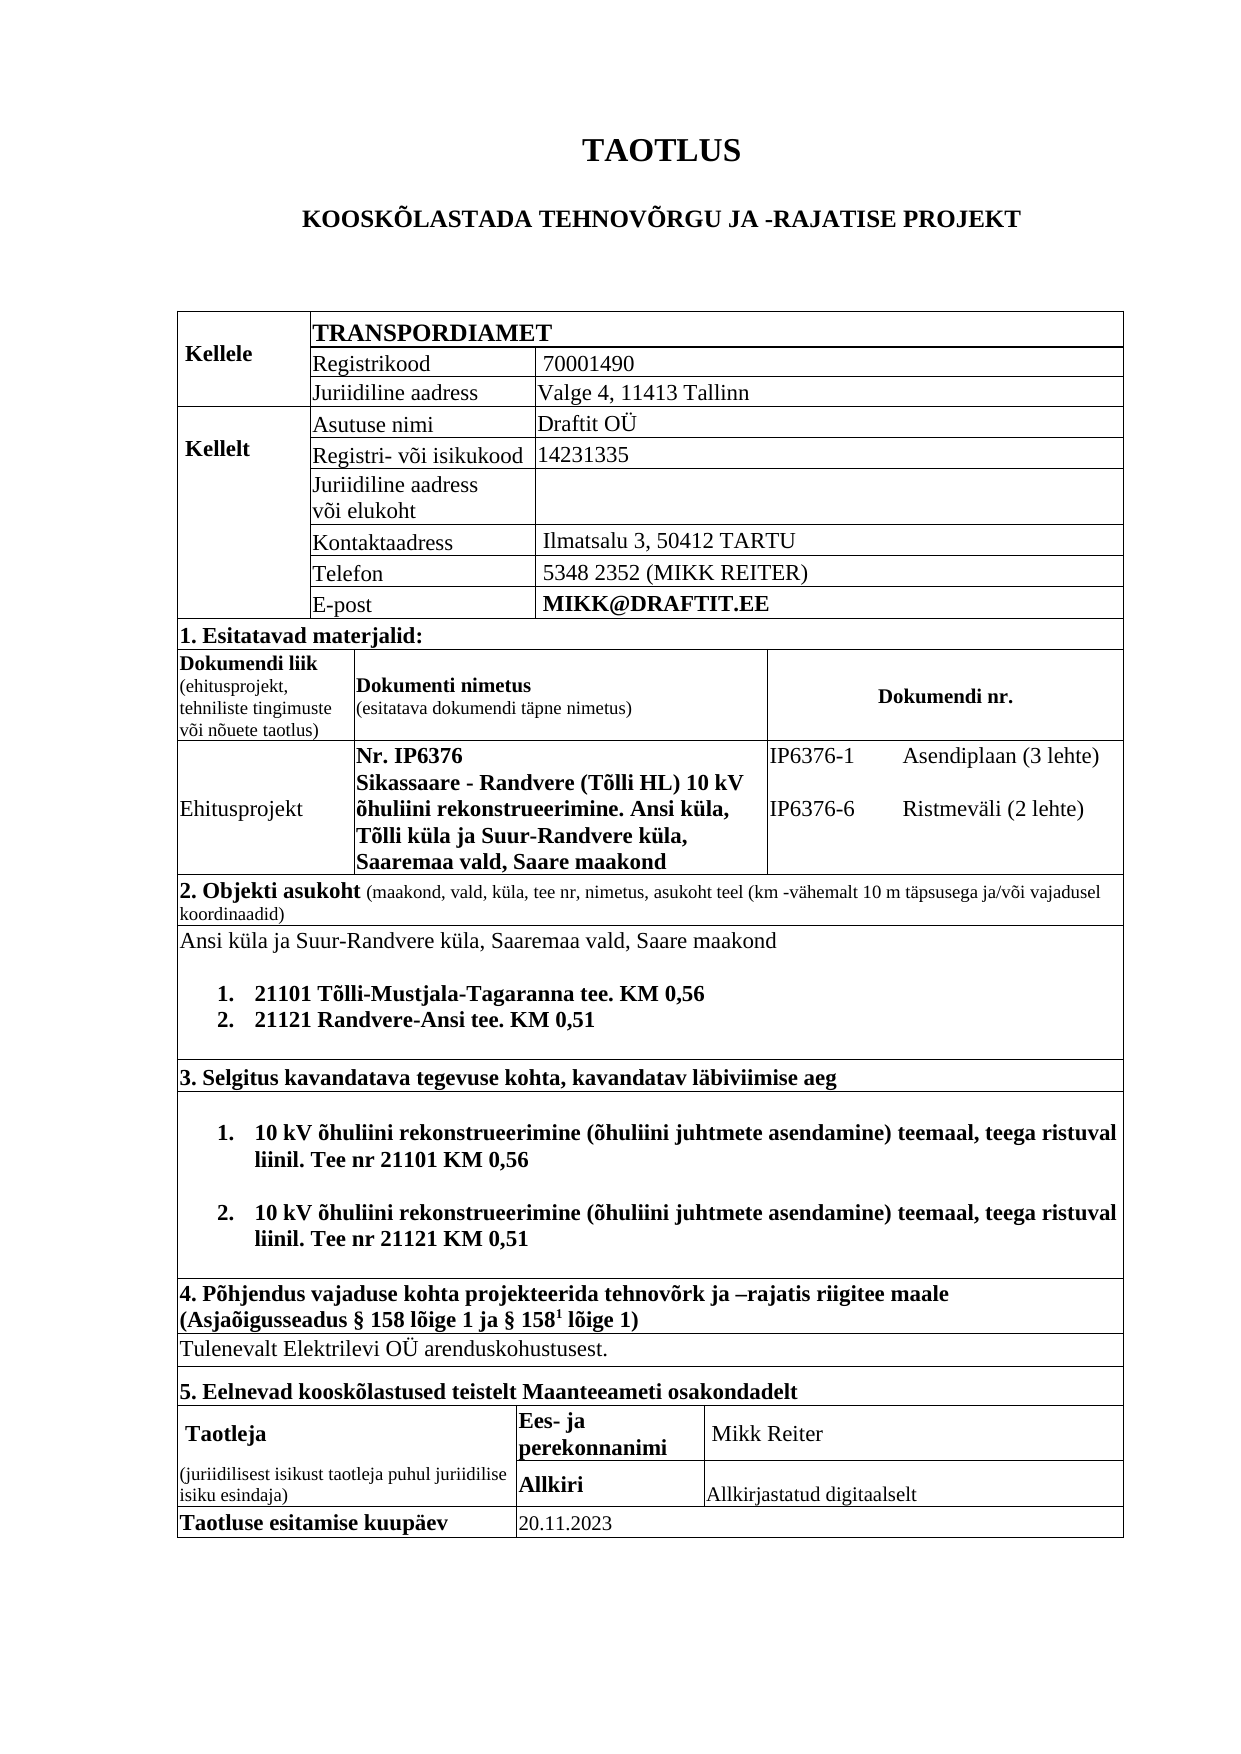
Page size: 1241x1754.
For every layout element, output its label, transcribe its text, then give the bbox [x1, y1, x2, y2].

table_header Kellele [178, 312, 310, 406]
table_cell MIKK@DRAFTIT.EE [536, 587, 1123, 617]
table_cell (juriidilisest isikust taotleja puhul juriidilise isiku esindaja) [178, 1460, 516, 1506]
table_cell 1. Esitatavad materjalid: [178, 619, 1123, 649]
text KOOSKÕLASTADA TEHNOVÕRGU JA -RAJATISE PROJEKT [177, 204, 1146, 233]
table_cell 5348 2352 (MIKK REITER) [536, 556, 1123, 586]
table_cell Registrikood [311, 348, 535, 376]
table_cell Mikk Reiter [705, 1406, 1123, 1460]
table_cell 10 kV õhuliini rekonstrueerimine (õhuliini juhtmete asendamine) teemaal, teega ristuval liinil. Tee nr 21101 KM 0,56 10 kV õhuliini rekonstrueerimine (õhuliini juhtmete asendamine) teemaal, teega ristuval liinil. Tee nr 21121 KM 0,51 [178, 1092, 1123, 1278]
table_cell Ansi küla ja Suur-Randvere küla, Saaremaa vald, Saare maakond 21101 Tõlli-Mustjala-Tagaranna tee. KM 0,56 21121 Randvere-Ansi tee. KM 0,51 [178, 926, 1123, 1059]
table_cell 4. Põhjendus vajaduse kohta projekteerida tehnovõrk ja –rajatis riigitee maale (Asjaõigusseadus § 158 lõige 1 ja § 1581 lõige 1) [178, 1279, 1123, 1333]
table_cell Ees- ja perekonnanimi [517, 1406, 704, 1460]
table_cell Nr. IP6376 Sikassaare - Randvere (Tõlli HL) 10 kV õhuliini rekonstrueerimine. Ansi küla, Tõlli küla ja Suur-Randvere küla, Saaremaa vald, Saare maakond [355, 741, 767, 874]
table_cell Dokumenti nimetus (esitatava dokumendi täpne nimetus) [355, 650, 767, 740]
table_header TRANSPORDIAMET [311, 312, 1123, 346]
text TAOTLUS [177, 130, 1146, 168]
table_cell Kellelt [178, 407, 310, 617]
table_cell Dokumendi nr. [768, 650, 1123, 740]
table_cell IP6376-1 IP6376-6 [768, 741, 901, 874]
table_cell 5. Eelnevad kooskõlastused teistelt Maanteeameti osakondadelt [178, 1367, 1123, 1405]
table_cell Asendiplaan (3 lehte) Ristmeväli (2 lehte) [901, 741, 1123, 874]
table_cell 70001490 [536, 348, 1123, 376]
table_cell Juriidiline aadress või elukoht [311, 469, 535, 524]
table_cell Tulenevalt Elektrilevi OÜ arenduskohustusest. [178, 1334, 1123, 1366]
table_cell Registri- või isikukood [311, 438, 535, 468]
table_cell 3. Selgitus kavandatava tegevuse kohta, kavandatav läbiviimise aeg [178, 1060, 1123, 1091]
table_cell Draftit OÜ [536, 407, 1123, 437]
table_cell Valge 4, 11413 Tallinn [536, 377, 1123, 406]
table_cell 20.11.2023 [517, 1507, 1123, 1537]
table_cell Kontaktaadress [311, 525, 535, 555]
table_cell 2. Objekti asukoht (maakond, vald, küla, tee nr, nimetus, asukoht teel (km -vähemalt 10 m täpsusega ja/või vajadusel koordinaadid) [178, 875, 1123, 925]
table_cell 14231335 [536, 438, 1123, 468]
table_cell [536, 469, 1123, 524]
table_cell Dokumendi liik (ehitusprojekt, tehniliste tingimuste või nõuete taotlus) [178, 650, 354, 740]
table_cell Juriidiline aadress [311, 377, 535, 406]
table_cell Allkiri [517, 1461, 704, 1506]
table_cell Allkirjastatud digitaalselt [705, 1461, 1123, 1506]
table_cell Asutuse nimi [311, 407, 535, 437]
table_cell Telefon [311, 556, 535, 586]
table_cell E-post [311, 587, 535, 617]
table_cell Taotluse esitamise kuupäev [178, 1507, 516, 1537]
table_cell Ehitusprojekt [178, 741, 354, 874]
table_cell Taotleja [178, 1406, 516, 1460]
table_cell Ilmatsalu 3, 50412 TARTU [536, 525, 1123, 555]
